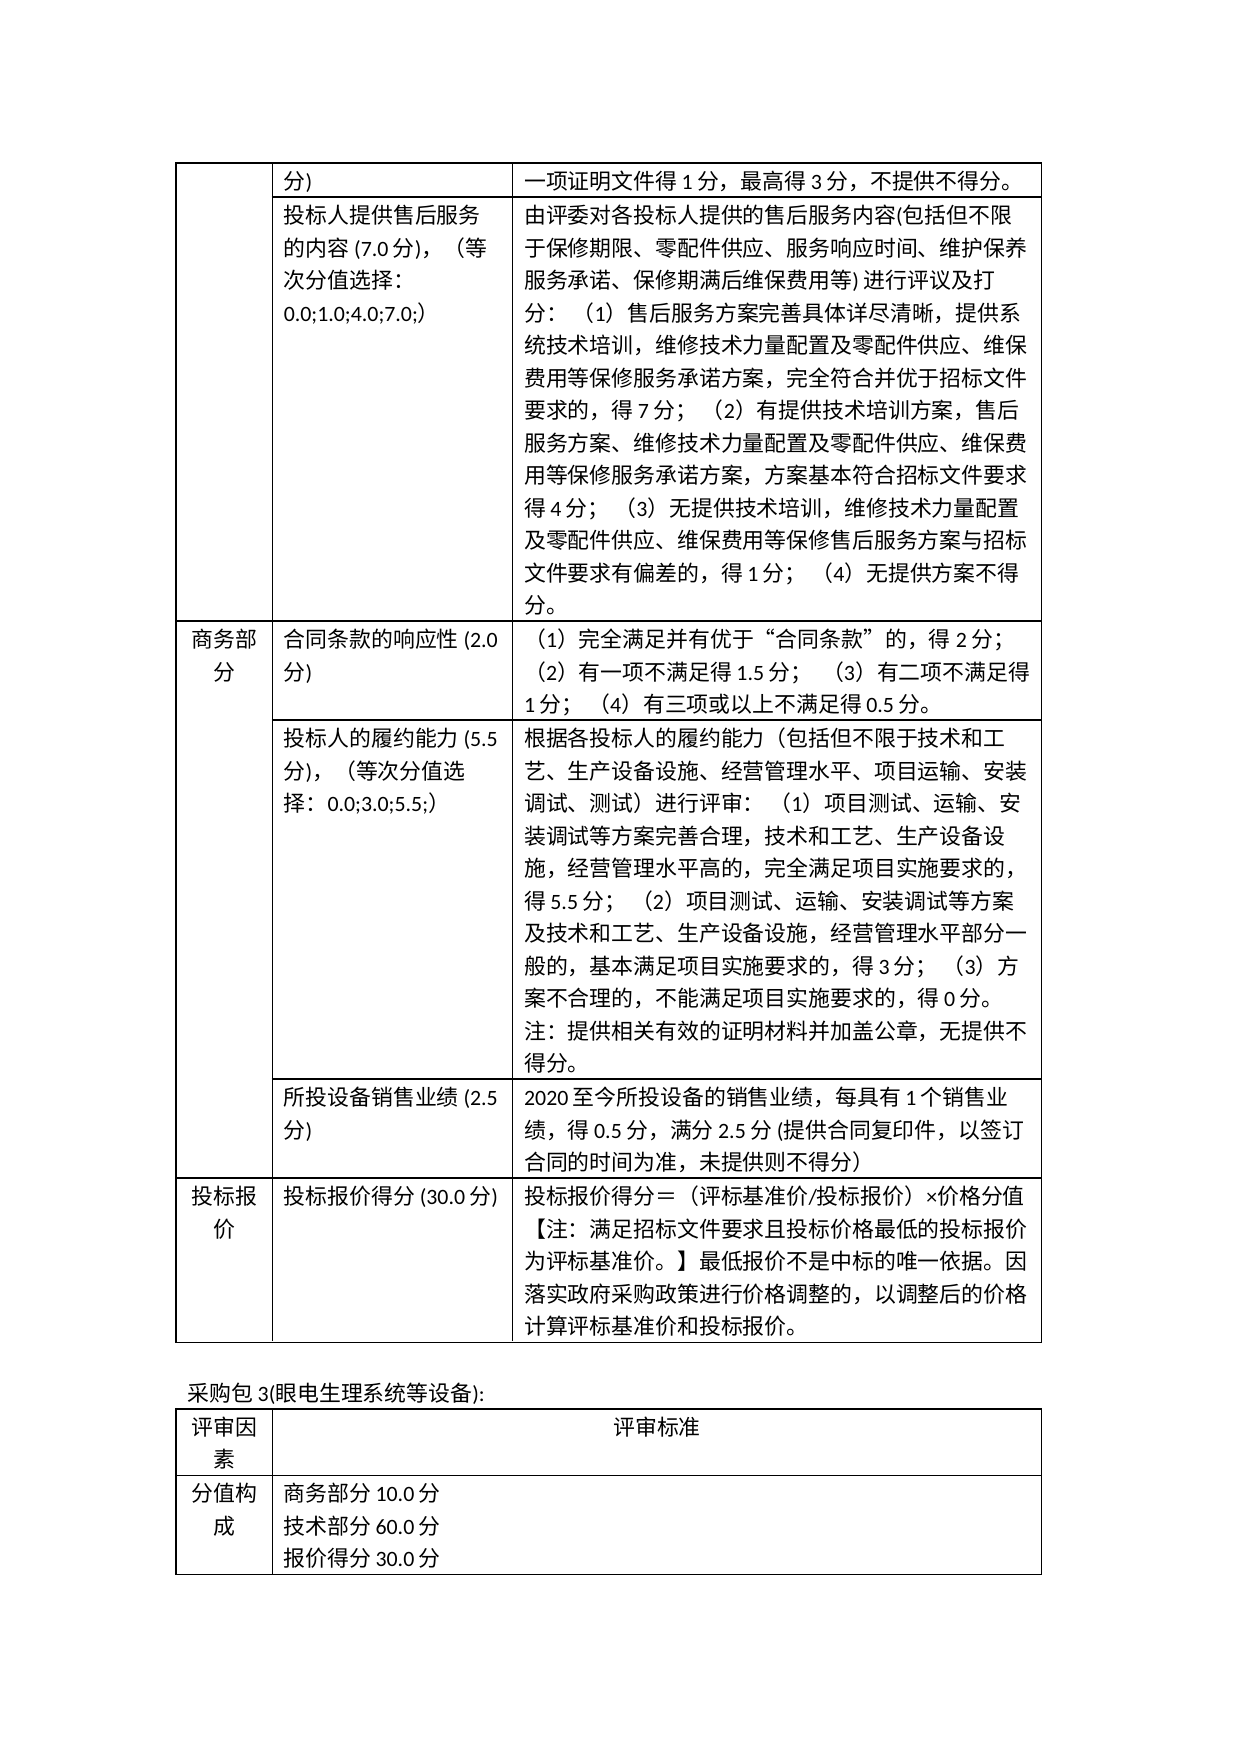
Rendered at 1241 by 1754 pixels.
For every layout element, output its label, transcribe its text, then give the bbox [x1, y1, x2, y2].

table_cell 2020至今所投设备的销售业绩，每具有1个销售业绩，得0.5分，满分2.5分 (提供合同复印件，以签订合同的时间为准，未提供则不得分） [513, 1080, 1041, 1177]
table_cell 合同条款的响应性 (2.0分) [273, 622, 512, 719]
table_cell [273, 164, 512, 196]
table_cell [513, 164, 1041, 196]
table_cell 投标人的履约能力 (5.5分)，（等次分值选择：0.0;3.0;5.5;） [273, 721, 512, 1078]
table_cell 所投设备销售业绩 (2.5分) [273, 1080, 512, 1177]
table_cell （1）完全满足并有优于“合同条款”的，得 2分； （2）有一项不满足得1.5分； （3）有二项不满足得1分； （4）有三项或以上不满足得0.5分。 [513, 622, 1041, 719]
table_cell 根据各投标人的履约能力（包括但不限于技术和工艺、生产设备设施、经营管理水平、项目运输、安装调试、测试）进行评审： （1）项目测试、运输、安装调试等方案完善合理，技术和工艺、生产设备设施，经营管理水平高的，完全满足项目实施要求的，得5.5分； （2）项目测试、运输、安装调试等方案及技术和工艺、生产设备设施，经营管理水平部分一般的，基本满足项目实施要求的，得3分； （3）方案不合理的，不能满足项目实施要求的，得0分。 注：提供相关有效的证明材料并加盖公章，无提供不得分。 [513, 721, 1041, 1078]
table_header 评审因素 [177, 1410, 272, 1474]
table_cell 投标报价得分 (30.0分) [273, 1179, 512, 1341]
table_cell 分值构成 [177, 1476, 272, 1573]
table_header 评审标准 [273, 1410, 1041, 1474]
table_cell 商务部分10.0分 技术部分60.0分 报价得分30.0分 [273, 1476, 1041, 1573]
table_cell 投标人提供售后服务的内容 (7.0分)，（等次分值选择：0.0;1.0;4.0;7.0;） [273, 198, 512, 620]
table_cell 投标报价得分＝（评标基准价/投标报价）×价格分值【注：满足招标文件要求且投标价格最低的投标报价为评标基准价。】最低报价不是中标的唯一依据。因落实政府采购政策进行价格调整的，以调整后的价格计算评标基准价和投标报价。 [513, 1179, 1041, 1341]
table_cell 由评委对各投标人提供的售后服务内容(包括但不限于保修期限、零配件供应、服务响应时间、维护保养服务承诺、保修期满后维保费用等) 进行评议及打分： （1）售后服务方案完善具体详尽清晰，提供系统技术培训，维修技术力量配置及零配件供应、维保费用等保修服务承诺方案，完全符合并优于招标文件要求的，得7分； （2）有提供技术培训方案，售后服务方案、维修技术力量配置及零配件供应、维保费用等保修服务承诺方案，方案基本符合招标文件要求得4分； （3）无提供技术培训，维修技术力量配置及零配件供应、维保费用等保修售后服务方案与招标文件要求有偏差的，得1分； （4）无提供方案不得分。 [513, 198, 1041, 620]
text 采购包3(眼电生理系统等设备): [187, 1375, 1053, 1408]
table_cell 商务部分 [177, 622, 272, 1177]
table_cell 投标报价 [177, 1179, 272, 1341]
